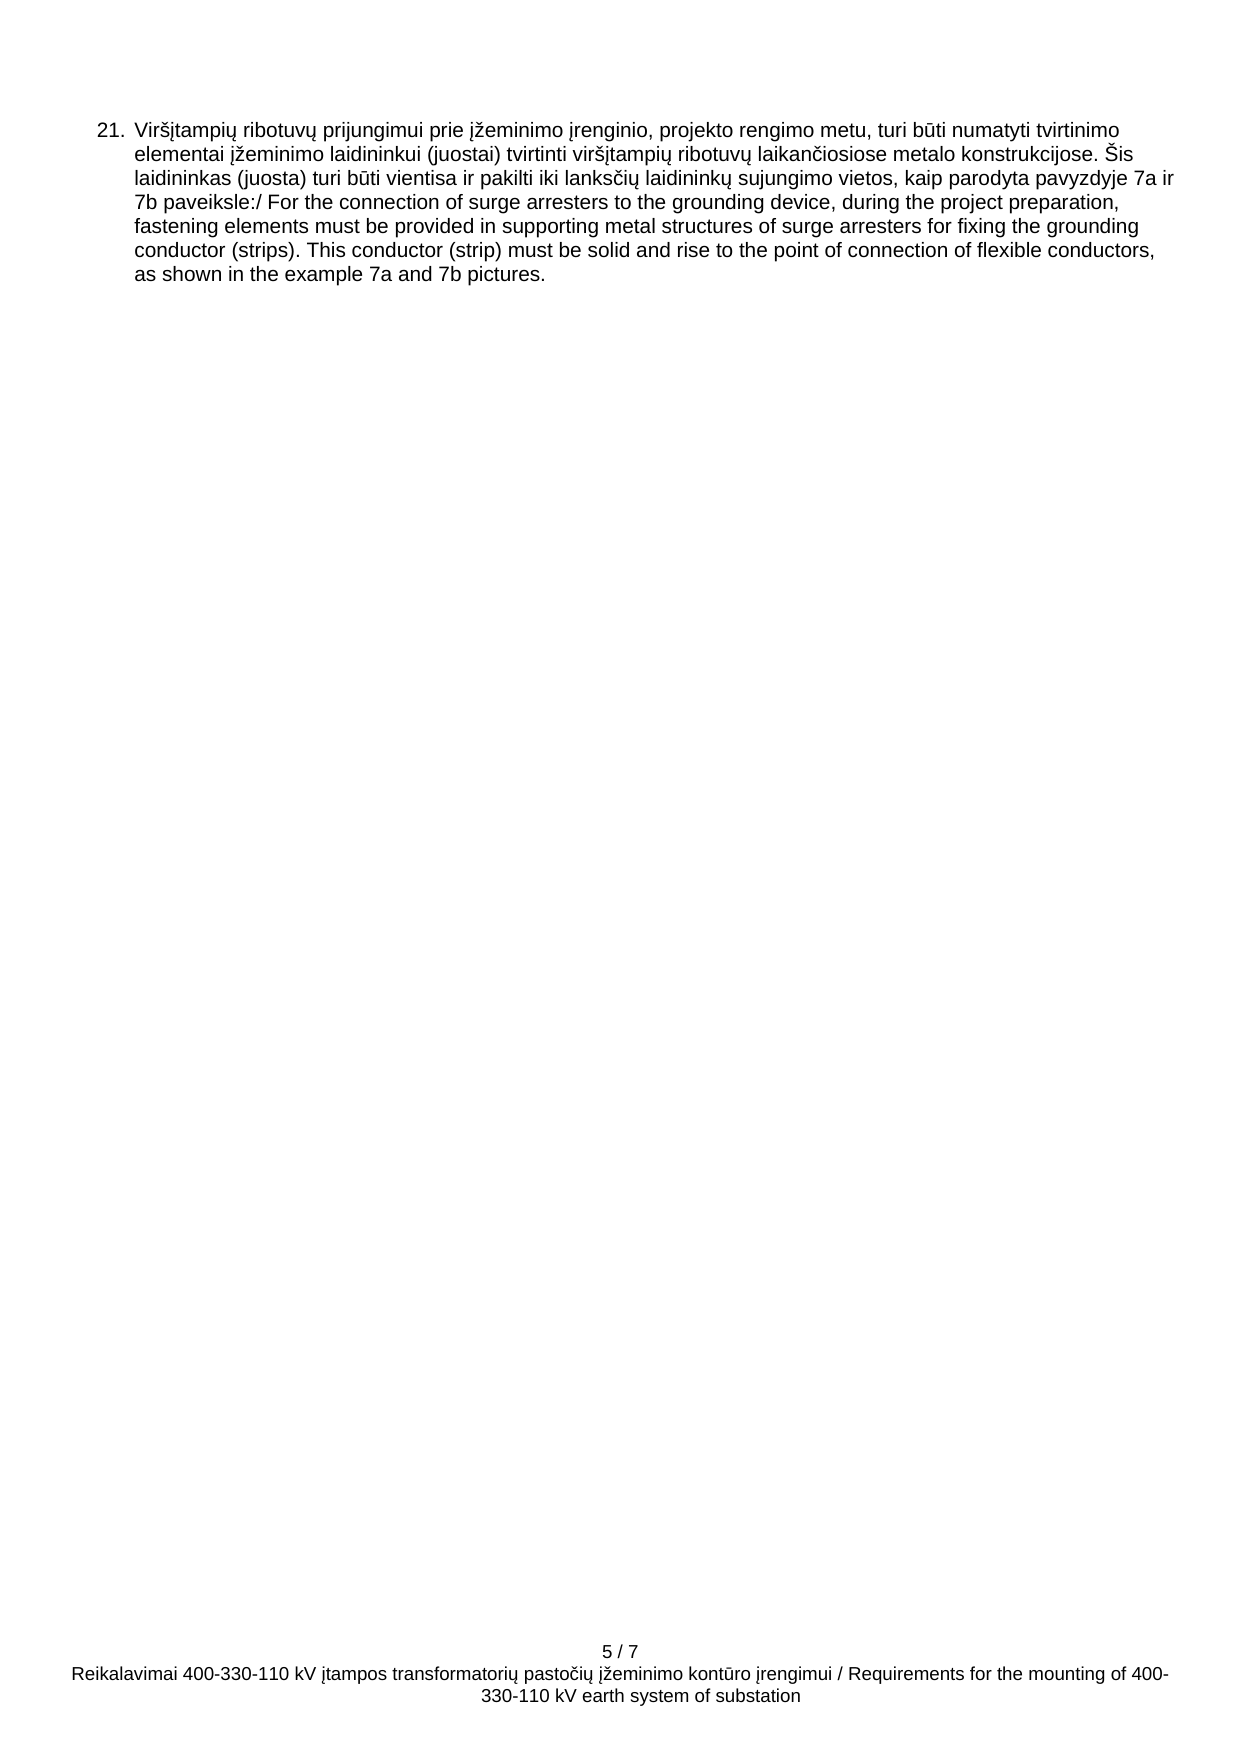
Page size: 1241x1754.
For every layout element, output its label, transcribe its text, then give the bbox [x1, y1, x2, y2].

list Viršįtampių ribotuvų prijungimui prie įžeminimo įrenginio, projekto rengimo metu, turi būti numatyti tvirtinimo elementai įžeminimo laidininkui (juostai) tvirtinti viršįtampių ribotuvų laikančiosiose metalo konstrukcijose. Šis laidininkas (juosta) turi būti vientisa ir pakilti iki lanksčių laidininkų sujungimo vietos, kaip parodyta pavyzdyje 7a ir 7b paveiksle:/ For the connection of surge arresters to the grounding device, during the project preparation, fastening elements must be provided in supporting metal structures of surge arresters for fixing the grounding conductor (strips). This conductor (strip) must be solid and rise to the point of connection of flexible conductors, as shown in the example 7a and 7b pictures. [97, 118, 1181, 286]
